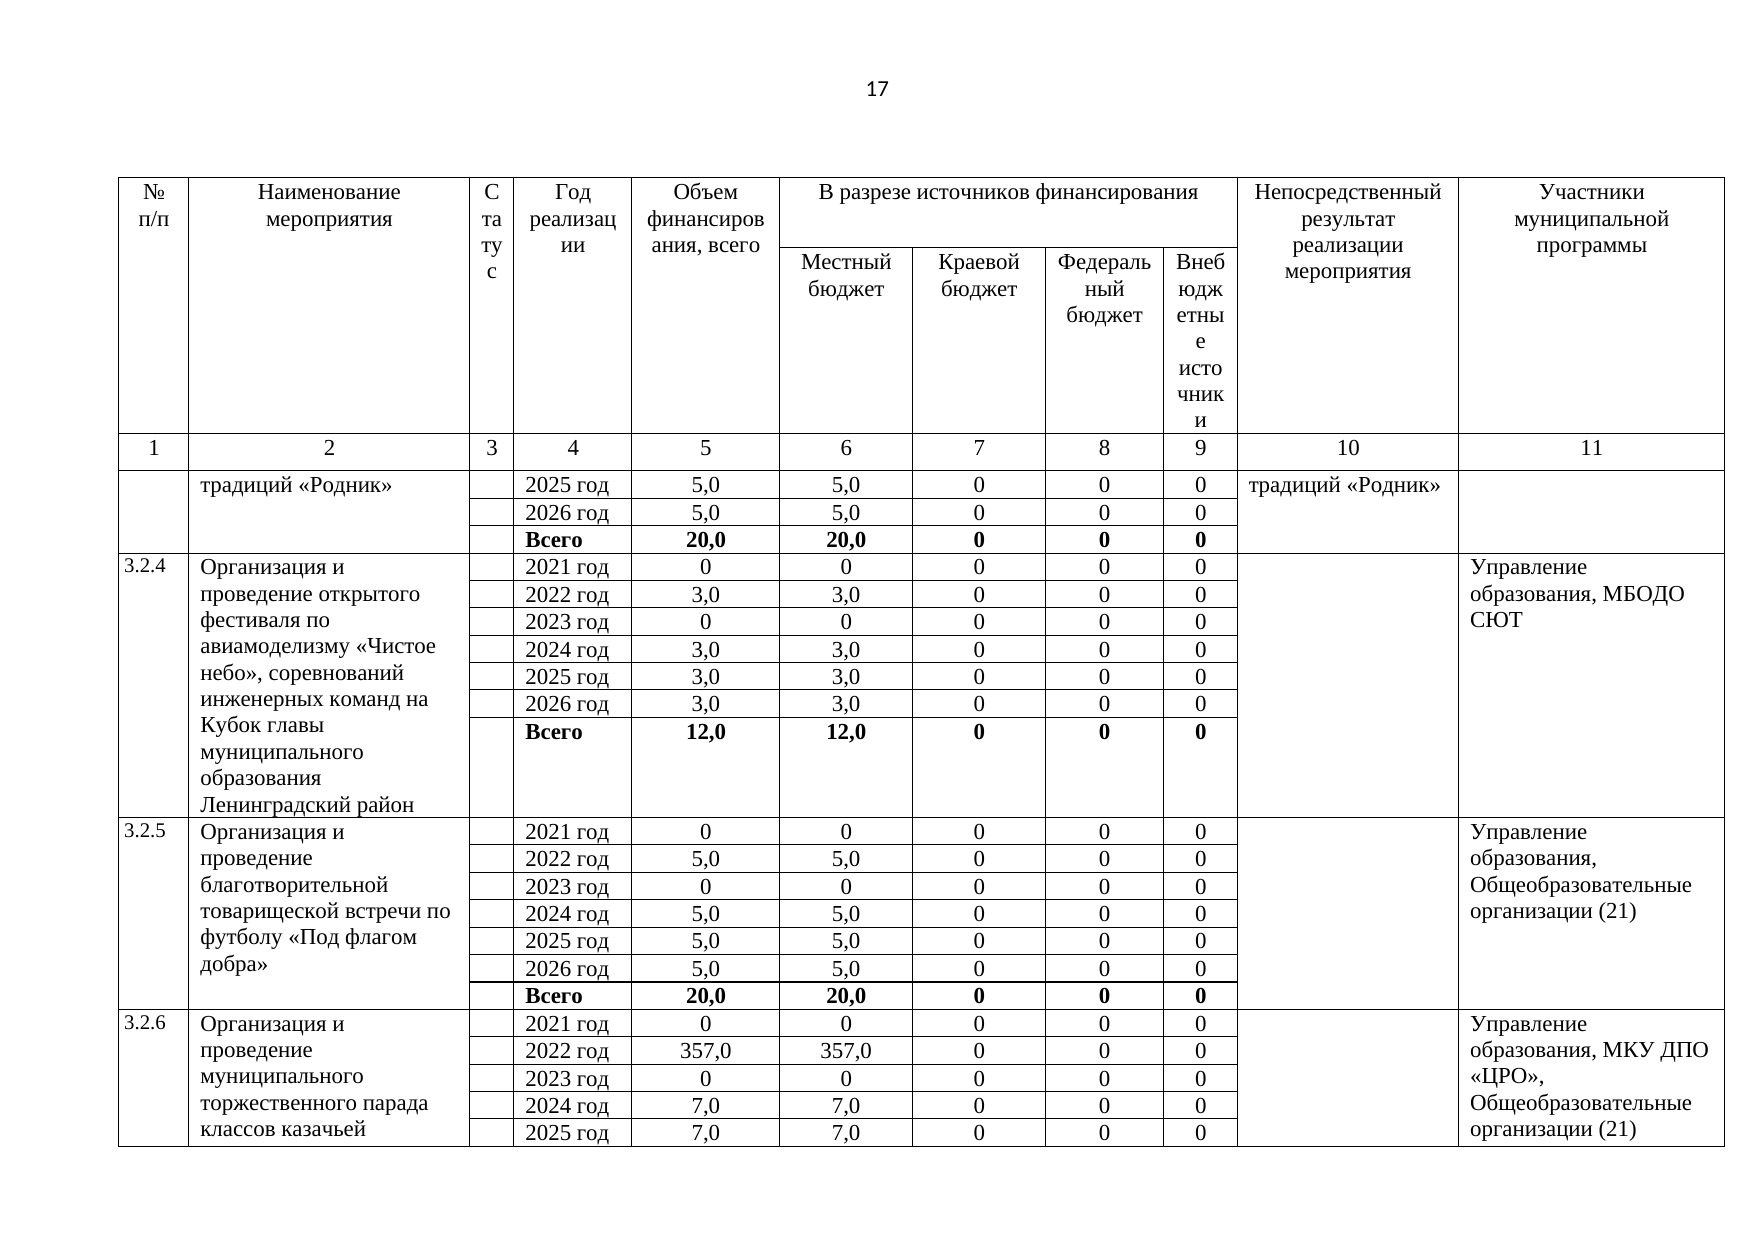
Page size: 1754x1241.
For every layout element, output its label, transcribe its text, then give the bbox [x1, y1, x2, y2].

table_cell 0 [1164, 1092, 1237, 1118]
table_cell 0 [913, 928, 1045, 954]
table_cell 0 [913, 499, 1045, 525]
table_cell 4 [514, 434, 631, 470]
table_cell 0 [913, 1119, 1045, 1146]
table_cell [1238, 554, 1458, 817]
table_cell 3,0 [780, 636, 912, 662]
table_cell 0 [1164, 690, 1237, 717]
table_cell 20,0 [780, 526, 912, 552]
table_cell 0 [1046, 499, 1163, 525]
table_cell 2021 год [514, 818, 631, 844]
table_cell 5,0 [632, 900, 779, 927]
table_cell 0 [1164, 499, 1237, 525]
table_cell [470, 845, 513, 872]
table_cell 0 [1164, 845, 1237, 872]
table_cell [1238, 1010, 1458, 1146]
table_cell 2024 год [514, 636, 631, 662]
table_cell 0 [1164, 928, 1237, 954]
table_cell 0 [1164, 1119, 1237, 1146]
table_cell 5,0 [632, 955, 779, 981]
table_cell 0 [1046, 928, 1163, 954]
table_cell 11 [1459, 434, 1724, 470]
table_cell [470, 955, 513, 981]
table_header Статус [470, 178, 513, 433]
table_cell 0 [913, 900, 1045, 927]
table_cell 0 [913, 1037, 1045, 1063]
table_header Объем финансирования, всего [632, 178, 779, 433]
table_cell Организация и проведение открытого фестиваля по авиамоделизму «Чистое небо», соревнований инженерных команд на Кубок главы муниципального образования Ленинградский район [189, 554, 469, 817]
table_cell [470, 1119, 513, 1146]
table_cell [1238, 818, 1458, 1009]
table_cell [470, 526, 513, 552]
table_cell 357,0 [780, 1037, 912, 1063]
table_cell Внебюджетные источники [1164, 248, 1237, 433]
table_cell 0 [913, 554, 1045, 580]
table_cell 3,0 [780, 581, 912, 607]
table_cell [470, 471, 513, 498]
table_cell 7,0 [632, 1119, 779, 1146]
table_header № п/п [119, 178, 188, 433]
table_cell 0 [1164, 818, 1237, 844]
table_cell [470, 1037, 513, 1063]
table_cell Местный бюджет [780, 248, 912, 433]
table_cell 0 [1164, 983, 1237, 1009]
table_cell 2026 год [514, 955, 631, 981]
table_cell 7,0 [632, 1092, 779, 1118]
table_cell [470, 900, 513, 927]
table_cell 0 [913, 818, 1045, 844]
table_cell Краевой бюджет [913, 248, 1045, 433]
table_cell 2025 год [514, 471, 631, 498]
table_cell 0 [1164, 636, 1237, 662]
table_cell 2024 год [514, 1092, 631, 1118]
table_cell 0 [913, 526, 1045, 552]
table_cell 0 [913, 845, 1045, 872]
table_cell 0 [1164, 900, 1237, 927]
table_cell 3.2.4 [119, 554, 188, 817]
table_cell 0 [913, 873, 1045, 899]
table_cell 0 [913, 718, 1045, 817]
table_cell Организация и проведение муниципального торжественного парада классов казачьей направленности и юнармейских отрядов, приобретение формы [189, 1010, 469, 1146]
table_cell Федеральный бюджет [1046, 248, 1163, 433]
table_cell [470, 608, 513, 634]
table_cell 2022 год [514, 581, 631, 607]
table_cell 3.2.5 [119, 818, 188, 1009]
table_cell 0 [632, 818, 779, 844]
table_cell 3,0 [632, 663, 779, 689]
table_cell [470, 928, 513, 954]
table_cell 0 [913, 581, 1045, 607]
table_cell 0 [1164, 1010, 1237, 1036]
table_cell 0 [1164, 1037, 1237, 1063]
table_cell Управление образования, МКУ ДПО «ЦРО», Общеобразовательные организации (21) [1459, 1010, 1724, 1146]
table_cell 2023 год [514, 608, 631, 634]
table_cell 2026 год [514, 499, 631, 525]
table_cell 357,0 [632, 1037, 779, 1063]
table_cell 0 [780, 608, 912, 634]
table_header Участники муниципальной программы [1459, 178, 1724, 433]
table_cell [470, 1092, 513, 1118]
table_cell 2021 год [514, 554, 631, 580]
table_cell 2026 год [514, 690, 631, 717]
table_cell 0 [1164, 718, 1237, 817]
table_cell [470, 1065, 513, 1091]
table_cell 7 [913, 434, 1045, 470]
table_cell 5 [632, 434, 779, 470]
table_cell 0 [1164, 554, 1237, 580]
table_cell 0 [1164, 581, 1237, 607]
table_cell 2025 год [514, 663, 631, 689]
table_cell 0 [913, 471, 1045, 498]
table_cell [470, 554, 513, 580]
table_cell 0 [780, 818, 912, 844]
table_cell 8 [1046, 434, 1163, 470]
table_cell [470, 499, 513, 525]
table_cell [470, 663, 513, 689]
table_cell Управление образования, Общеобразовательные организации (21) [1459, 818, 1724, 1009]
table_cell [470, 1010, 513, 1036]
table_cell 0 [1164, 526, 1237, 552]
table_cell [470, 690, 513, 717]
table_cell 0 [780, 873, 912, 899]
table_cell [470, 718, 513, 817]
table_cell 12,0 [632, 718, 779, 817]
table_cell 0 [632, 608, 779, 634]
table_cell 0 [780, 1065, 912, 1091]
table_cell 0 [1164, 608, 1237, 634]
table_cell 0 [913, 1010, 1045, 1036]
table_cell 10 [1238, 434, 1458, 470]
table_cell 0 [1046, 1092, 1163, 1118]
table_cell 0 [1046, 581, 1163, 607]
table_cell 0 [632, 554, 779, 580]
table_cell 0 [1046, 1065, 1163, 1091]
table_cell 3,0 [780, 690, 912, 717]
table_cell 20,0 [632, 983, 779, 1009]
table_cell 5,0 [780, 955, 912, 981]
table_cell 0 [1164, 955, 1237, 981]
table_cell 0 [1164, 873, 1237, 899]
table_cell 5,0 [632, 928, 779, 954]
table_cell 0 [1046, 955, 1163, 981]
table_cell 0 [1046, 718, 1163, 817]
table_cell 20,0 [632, 526, 779, 552]
table_cell 3,0 [632, 581, 779, 607]
table_cell 5,0 [780, 928, 912, 954]
table_cell Управление образования, МБОДО СЮТ [1459, 554, 1724, 817]
table_cell 5,0 [780, 499, 912, 525]
table_cell 0 [913, 955, 1045, 981]
table_header Непосредственный результат реализации мероприятия [1238, 178, 1458, 433]
table_cell Всего [514, 526, 631, 552]
table_cell 0 [1046, 983, 1163, 1009]
table_cell 2 [189, 434, 469, 470]
table_cell 0 [913, 690, 1045, 717]
table_cell 2022 год [514, 845, 631, 872]
table_cell 5,0 [632, 845, 779, 872]
table_cell 0 [1046, 608, 1163, 634]
table_cell [470, 636, 513, 662]
table_cell [470, 818, 513, 844]
table_cell 0 [1046, 1037, 1163, 1063]
table_cell 0 [1046, 471, 1163, 498]
table_cell 0 [1046, 900, 1163, 927]
table_cell 5,0 [780, 471, 912, 498]
table_cell 2024 год [514, 900, 631, 927]
table_cell 0 [1046, 1010, 1163, 1036]
table_cell 0 [632, 873, 779, 899]
table_cell [470, 983, 513, 1009]
table_cell 5,0 [780, 845, 912, 872]
table_cell 0 [913, 636, 1045, 662]
table_cell 12,0 [780, 718, 912, 817]
table_cell 2023 год [514, 873, 631, 899]
table_cell 7,0 [780, 1092, 912, 1118]
table_cell 0 [1046, 873, 1163, 899]
table_cell 7,0 [780, 1119, 912, 1146]
table_cell 5,0 [780, 900, 912, 927]
table_cell 3 [470, 434, 513, 470]
table_cell 0 [913, 608, 1045, 634]
table_header Год реализации [514, 178, 631, 433]
table_cell Всего [514, 718, 631, 817]
table_cell 0 [632, 1065, 779, 1091]
table_cell 5,0 [632, 499, 779, 525]
table_cell 0 [913, 1092, 1045, 1118]
table_cell Всего [514, 983, 631, 1009]
table_cell 0 [1046, 845, 1163, 872]
table_cell 0 [1046, 818, 1163, 844]
table_cell 0 [1046, 663, 1163, 689]
table_cell 0 [1164, 663, 1237, 689]
table_cell 20,0 [780, 983, 912, 1009]
table_cell 1 [119, 434, 188, 470]
table_cell 0 [1046, 636, 1163, 662]
table_cell 0 [913, 1065, 1045, 1091]
table_cell 2023 год [514, 1065, 631, 1091]
table_cell 0 [632, 1010, 779, 1036]
table_cell 9 [1164, 434, 1237, 470]
table_header В разрезе источников финансирования [780, 178, 1237, 247]
table_cell 0 [1046, 1119, 1163, 1146]
table_header Наименование мероприятия [189, 178, 469, 433]
table_cell 2025 год [514, 928, 631, 954]
table_cell 3,0 [632, 690, 779, 717]
table_cell 0 [1046, 526, 1163, 552]
table_cell 0 [913, 983, 1045, 1009]
table_cell 0 [1164, 471, 1237, 498]
table_cell 2025 год [514, 1119, 631, 1146]
table_cell 0 [780, 554, 912, 580]
table_cell 6 [780, 434, 912, 470]
table_cell 0 [913, 663, 1045, 689]
table_cell [470, 581, 513, 607]
table_cell 3,0 [632, 636, 779, 662]
table_cell [470, 873, 513, 899]
table_cell 2022 год [514, 1037, 631, 1063]
table_cell 5,0 [632, 471, 779, 498]
table_cell 0 [1164, 1065, 1237, 1091]
table_cell 2021 год [514, 1010, 631, 1036]
table_cell 3,0 [780, 663, 912, 689]
table_cell Организация и проведение благотворительной товарищеской встречи по футболу «Под флагом добра» [189, 818, 469, 1009]
table_cell 3.2.6 [119, 1010, 188, 1146]
table_cell 0 [1046, 554, 1163, 580]
table_cell 0 [780, 1010, 912, 1036]
table_cell 0 [1046, 690, 1163, 717]
